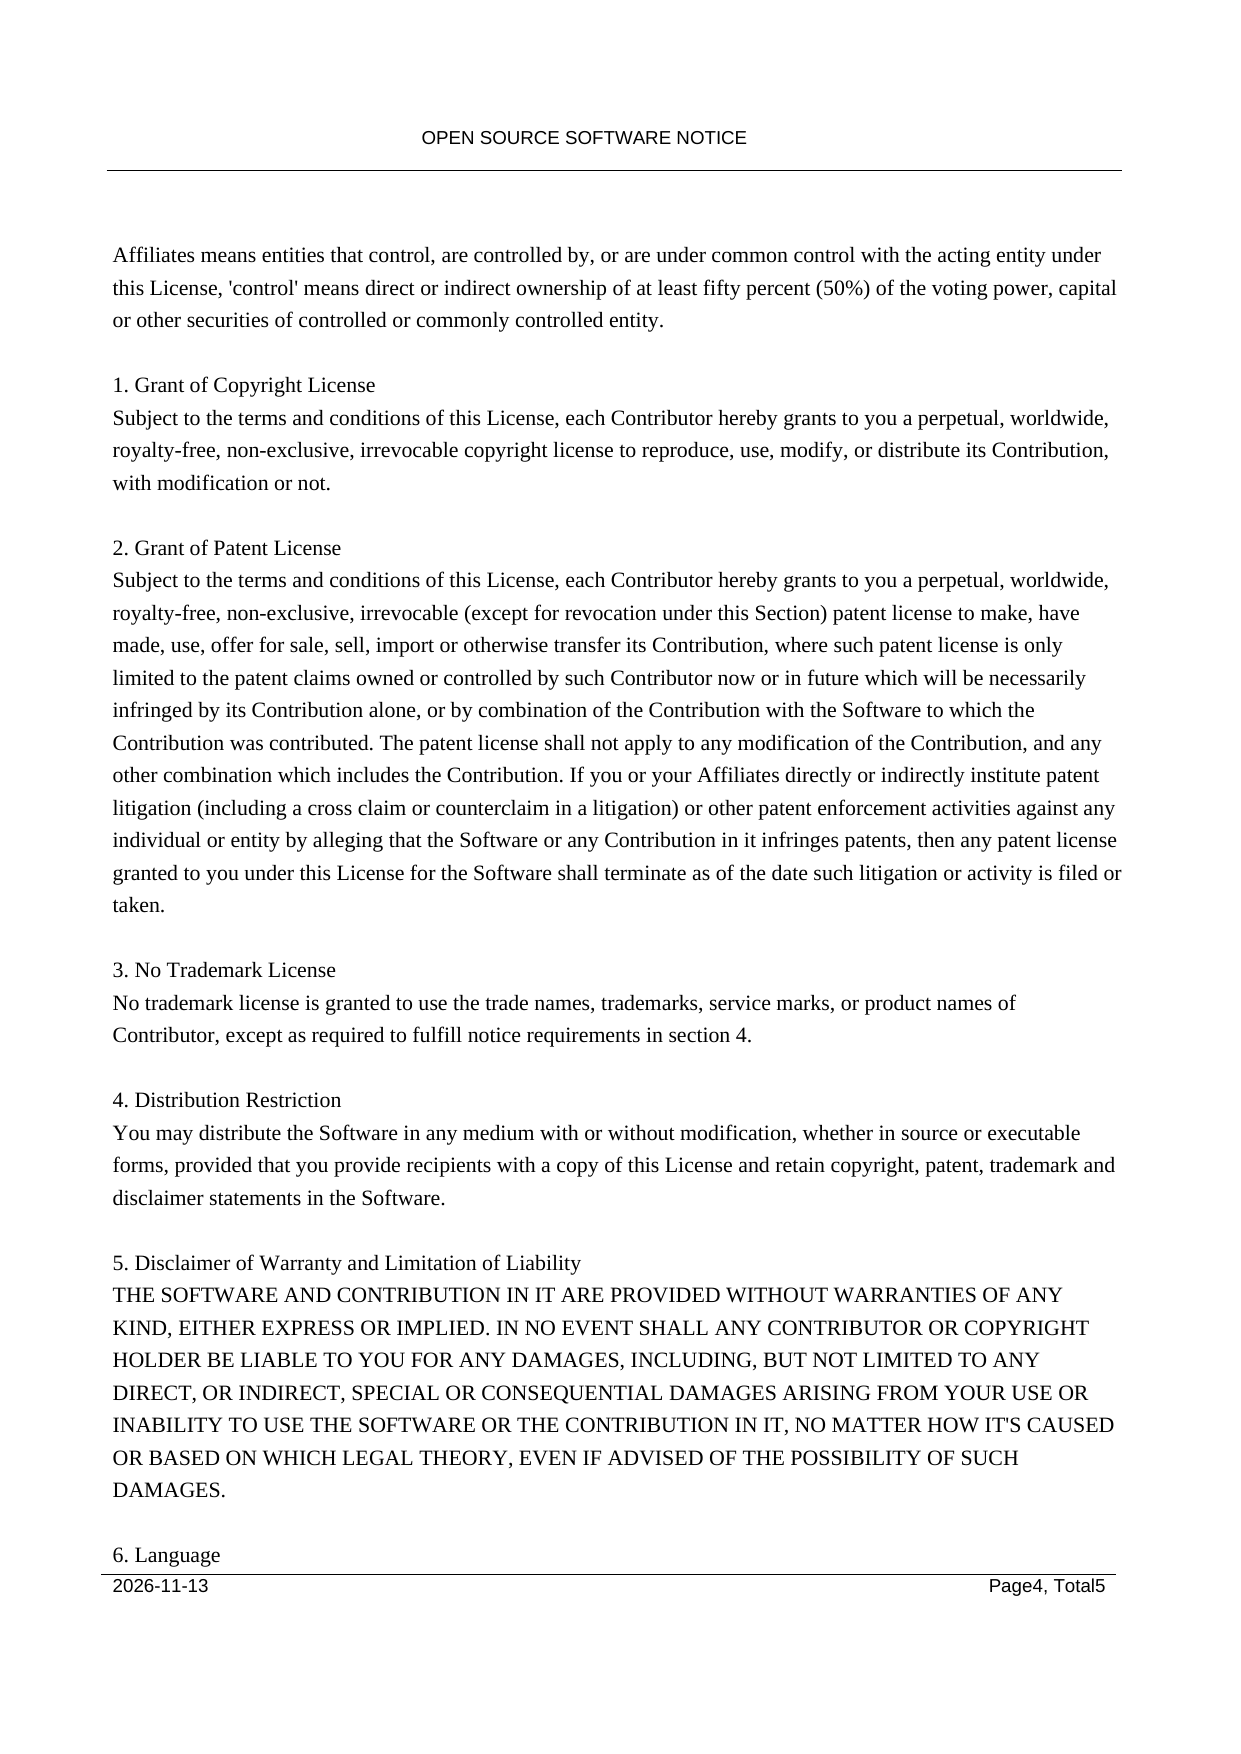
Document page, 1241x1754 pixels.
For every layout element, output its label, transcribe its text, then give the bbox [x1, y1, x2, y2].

text You may distribute the Software in any medium with or without modification, whether in source or executable forms, provided that you provide recipients with a copy of this License and retain copyright, patent, trademark and disclaimer statements in the Software. [112, 1116, 1128, 1214]
text Affiliates means entities that control, are controlled by, or are under common control with the acting entity under this License, 'control' means direct or indirect ownership of at least fifty percent (50%) of the voting power, capital or other securities of controlled or commonly controlled entity. [112, 239, 1128, 336]
text Subject to the terms and conditions of this License, each Contributor hereby grants to you a perpetual, worldwide, royalty-free, non-exclusive, irrevocable copyright license to reproduce, use, modify, or distribute its Contribution, with modification or not. [112, 401, 1128, 499]
text 3. No Trademark License [112, 954, 1128, 986]
text THE SOFTWARE AND CONTRIBUTION IN IT ARE PROVIDED WITHOUT WARRANTIES OF ANY KIND, EITHER EXPRESS OR IMPLIED. IN NO EVENT SHALL ANY CONTRIBUTOR OR COPYRIGHT HOLDER BE LIABLE TO YOU FOR ANY DAMAGES, INCLUDING, BUT NOT LIMITED TO ANY DIRECT, OR INDIRECT, SPECIAL OR CONSEQUENTIAL DAMAGES ARISING FROM YOUR USE OR INABILITY TO USE THE SOFTWARE OR THE CONTRIBUTION IN IT, NO MATTER HOW IT'S CAUSED OR BASED ON WHICH LEGAL THEORY, EVEN IF ADVISED OF THE POSSIBILITY OF SUCH DAMAGES. [112, 1279, 1128, 1506]
text 2. Grant of Patent License [112, 531, 1128, 564]
text Subject to the terms and conditions of this License, each Contributor hereby grants to you a perpetual, worldwide, royalty-free, non-exclusive, irrevocable (except for revocation under this Section) patent license to make, have made, use, offer for sale, sell, import or otherwise transfer its Contribution, where such patent license is only limited to the patent claims owned or controlled by such Contributor now or in future which will be necessarily infringed by its Contribution alone, or by combination of the Contribution with the Software to which the Contribution was contributed. The patent license shall not apply to any modification of the Contribution, and any other combination which includes the Contribution. If you or your Affiliates directly or indirectly institute patent litigation (including a cross claim or counterclaim in a litigation) or other patent enforcement activities against any individual or entity by alleging that the Software or any Contribution in it infringes patents, then any patent license granted to you under this License for the Software shall terminate as of the date such litigation or activity is filed or taken. [112, 564, 1128, 921]
text 4. Distribution Restriction [112, 1084, 1128, 1116]
text 5. Disclaimer of Warranty and Limitation of Liability [112, 1246, 1128, 1279]
text No trademark license is granted to use the trade names, trademarks, service marks, or product names of Contributor, except as required to fulfill notice requirements in section 4. [112, 986, 1128, 1051]
text 6. Language [112, 1539, 1128, 1571]
text 1. Grant of Copyright License [112, 369, 1128, 401]
